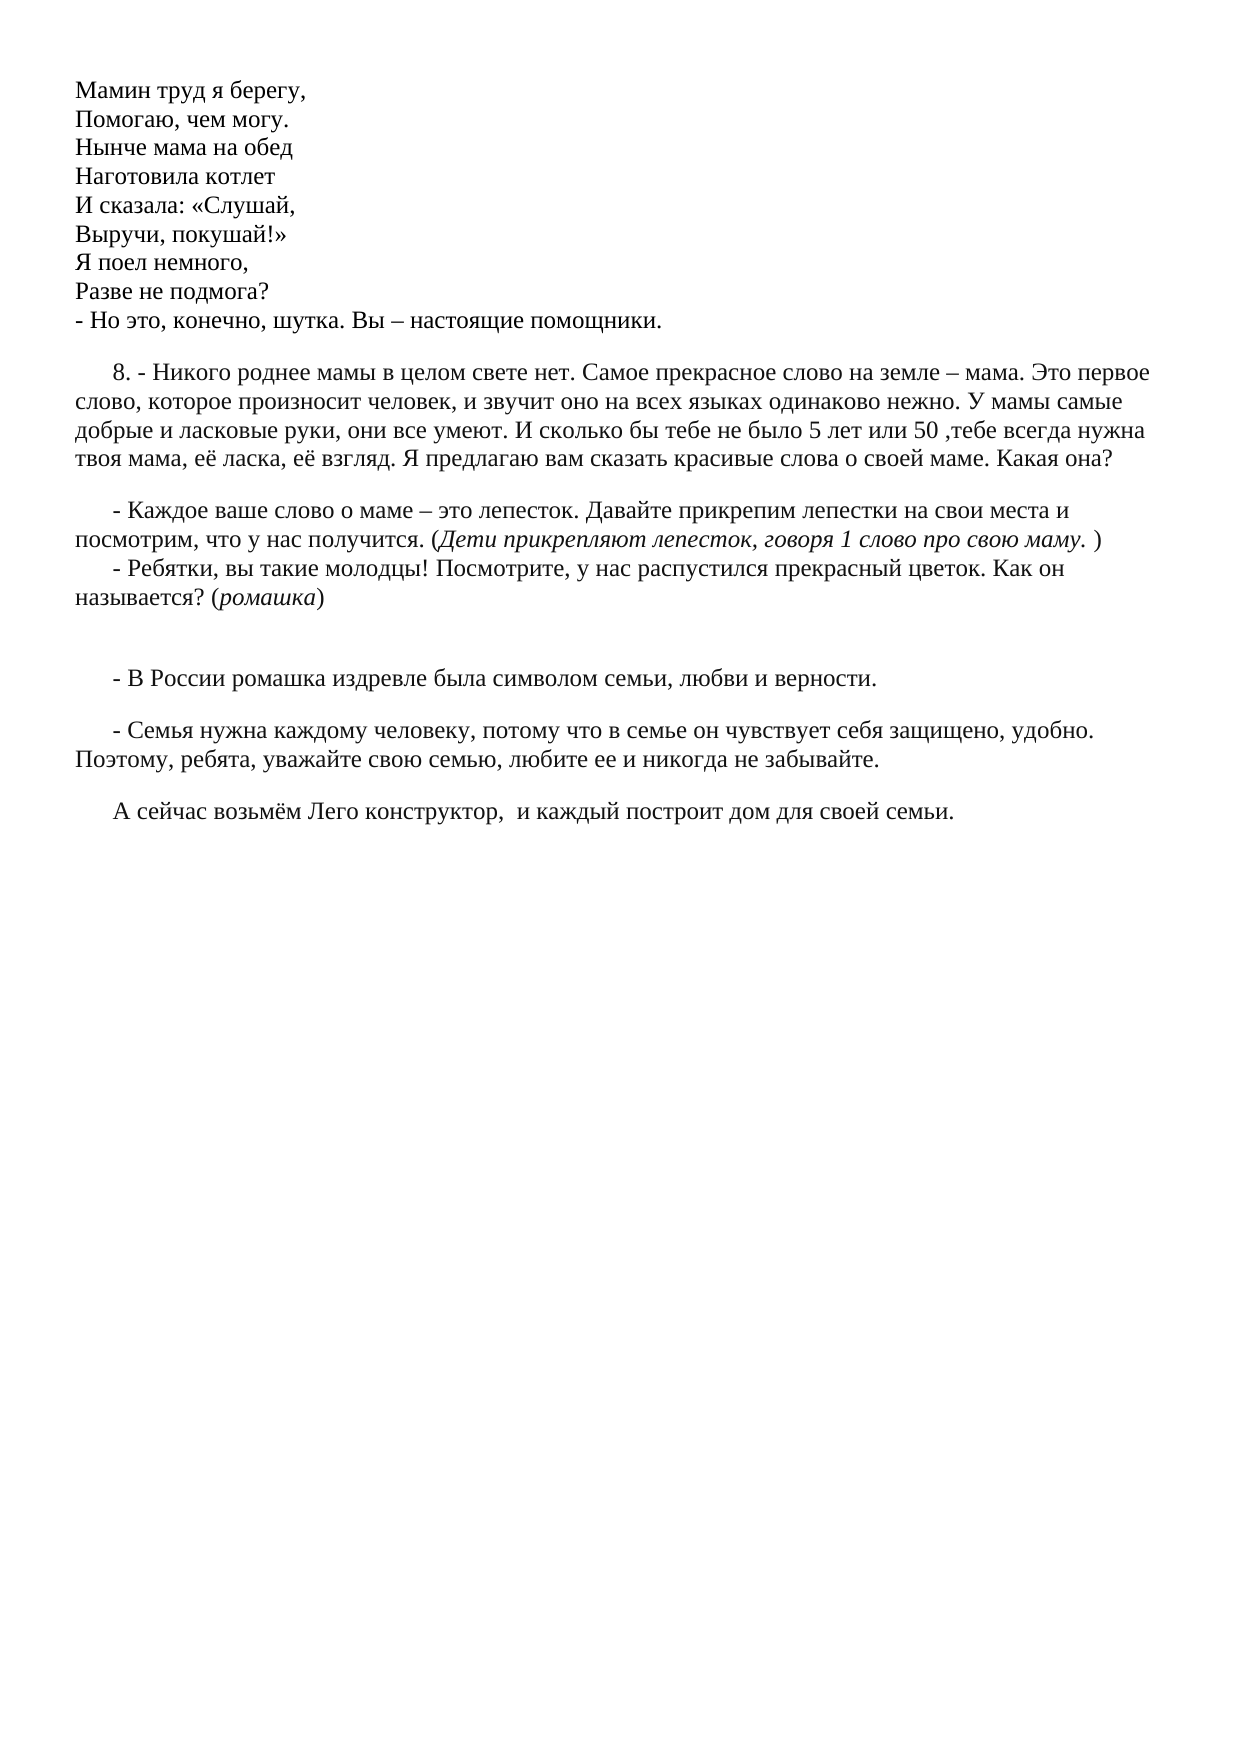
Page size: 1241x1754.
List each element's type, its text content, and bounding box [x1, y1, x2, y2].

text - Каждое ваше слово о маме – это лепесток. Давайте прикрепим лепестки на свои места и посмотрим, что у нас получится. (Дети прикрепляют лепесток, говоря 1 слово про свою маму. ) [75, 496, 1165, 553]
text - Ребятки, вы такие молодцы! Посмотрите, у нас распустился прекрасный цветок. Как он называется? (ромашка) [75, 553, 1165, 611]
text И сказала: «Слyшай, [75, 190, 1165, 219]
text Вырyчи, покyшай!» [75, 219, 1165, 247]
text Наготовила котлет [75, 161, 1165, 190]
text - В России ромашка издревле была символом семьи, любви и верности. [75, 663, 1165, 692]
text - Семья нужна каждому человеку, потому что в семье он чувствует себя защищено, удобно. Поэтому, ребята, уважайте свою семью, любите ее и никогда не забывайте. [75, 715, 1165, 772]
text А сейчас возьмём Лего конструктор, и каждый построит дом для своей семьи. [75, 796, 1165, 825]
text 8. - Никого роднее мамы в целом свете нет. Самое прекрасное слово на земле – мама. Это первое слово, которое произносит человек, и звучит оно на всех языках одинаково нежно. У мамы самые добрые и ласковые руки, они все умеют. И сколько бы тебе не было 5 лет или 50 ,тебе всегда нужна твоя мама, её ласка, её взгляд. Я предлагаю вам сказать красивые слова о своей маме. Какая она? [75, 357, 1165, 472]
text Нынче мама на обед [75, 132, 1165, 161]
text Разве не подмога? [75, 276, 1165, 305]
text Помогаю, чем могy. [75, 104, 1165, 132]
text - Но это, конечно, шутка. Вы – настоящие помощники. [75, 305, 1165, 334]
text Я поел немного, [75, 247, 1165, 276]
text Мамин трyд я берегy, [75, 75, 1165, 104]
